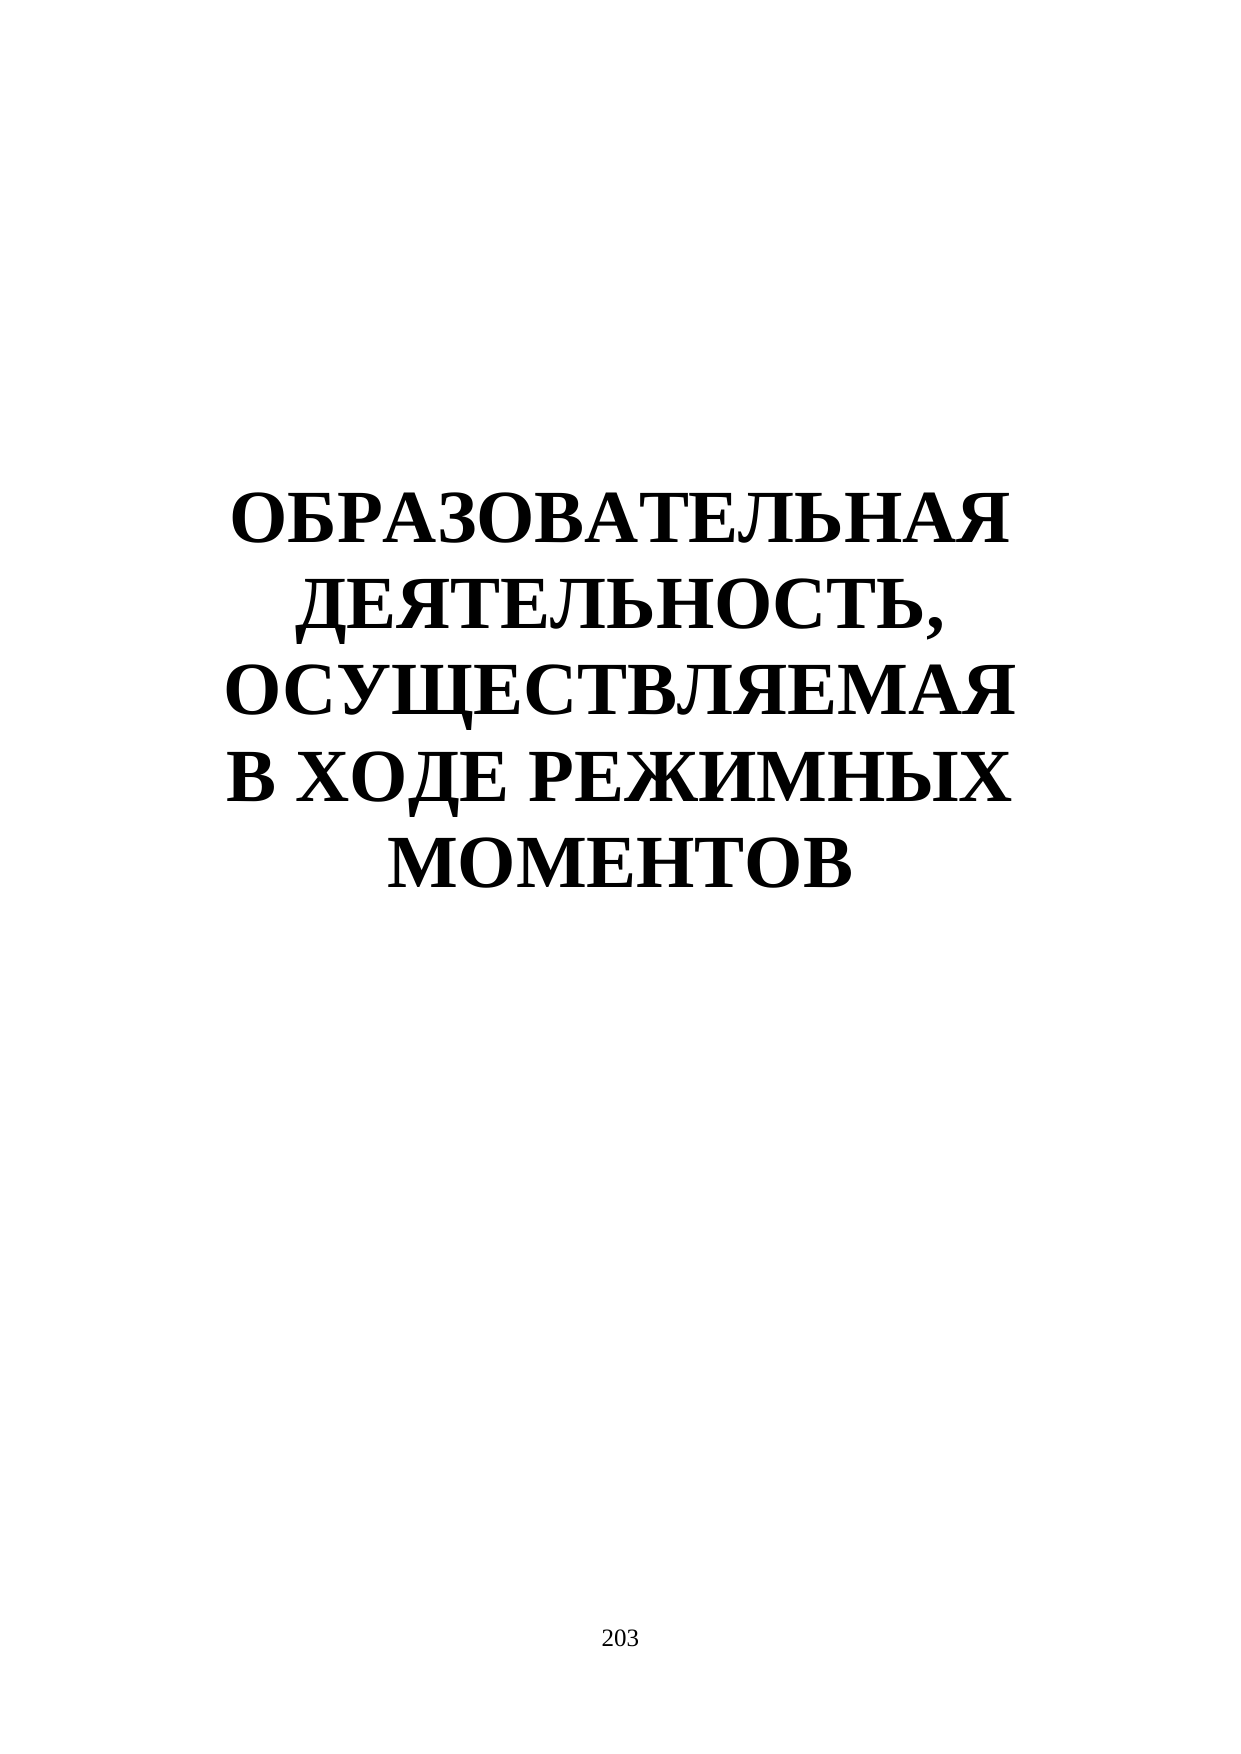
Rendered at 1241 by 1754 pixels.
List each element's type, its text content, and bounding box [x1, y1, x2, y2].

text ОСУЩЕСТВЛЯЕМАЯ [89, 645, 1152, 731]
text В ХОДЕ РЕЖИМНЫХ МОМЕНТОВ [89, 731, 1152, 903]
text ОБРАЗОВАТЕЛЬНАЯ ДЕЯТЕЛЬНОСТЬ, [89, 472, 1152, 645]
